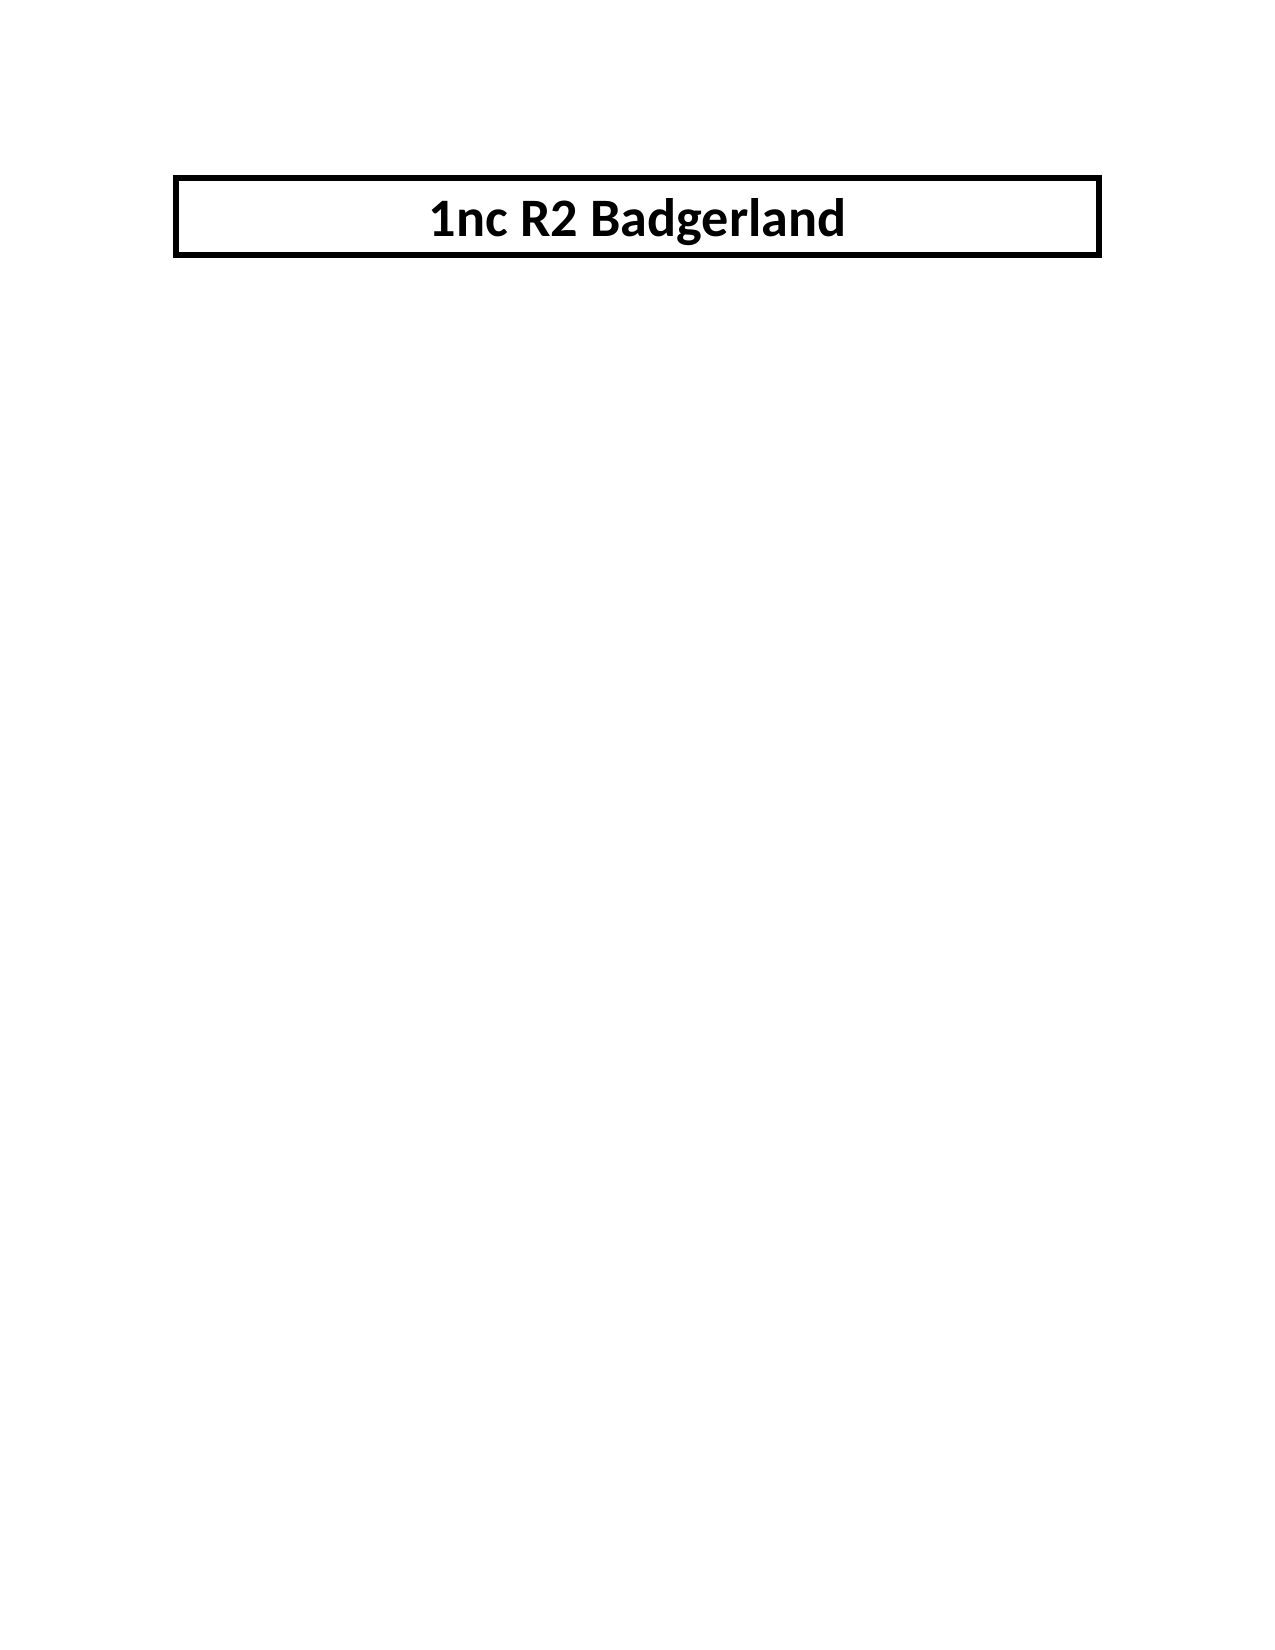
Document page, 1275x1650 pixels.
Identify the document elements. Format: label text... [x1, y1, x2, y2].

subtitle 1nc R2 Badgerland [179, 181, 1096, 252]
